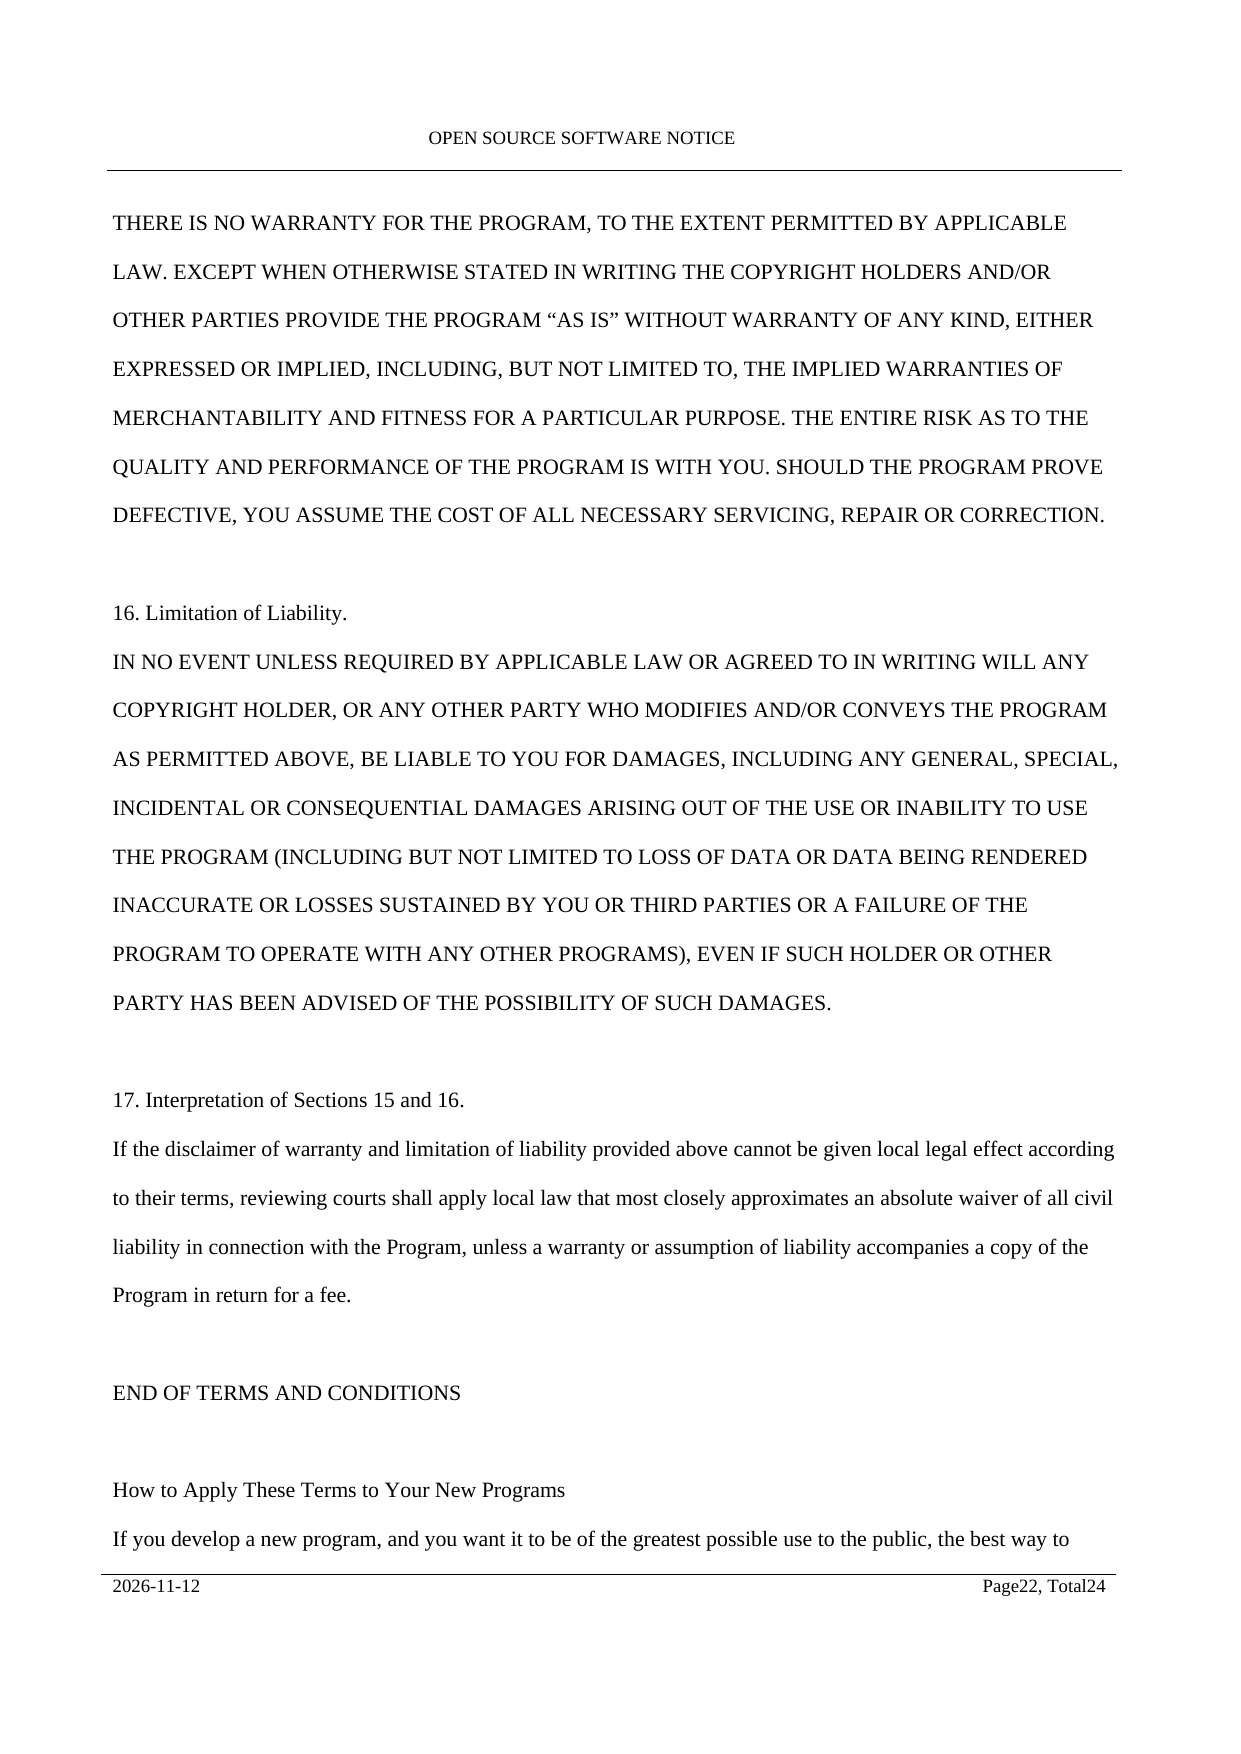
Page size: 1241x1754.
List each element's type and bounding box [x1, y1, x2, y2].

text [112, 206, 1128, 1555]
